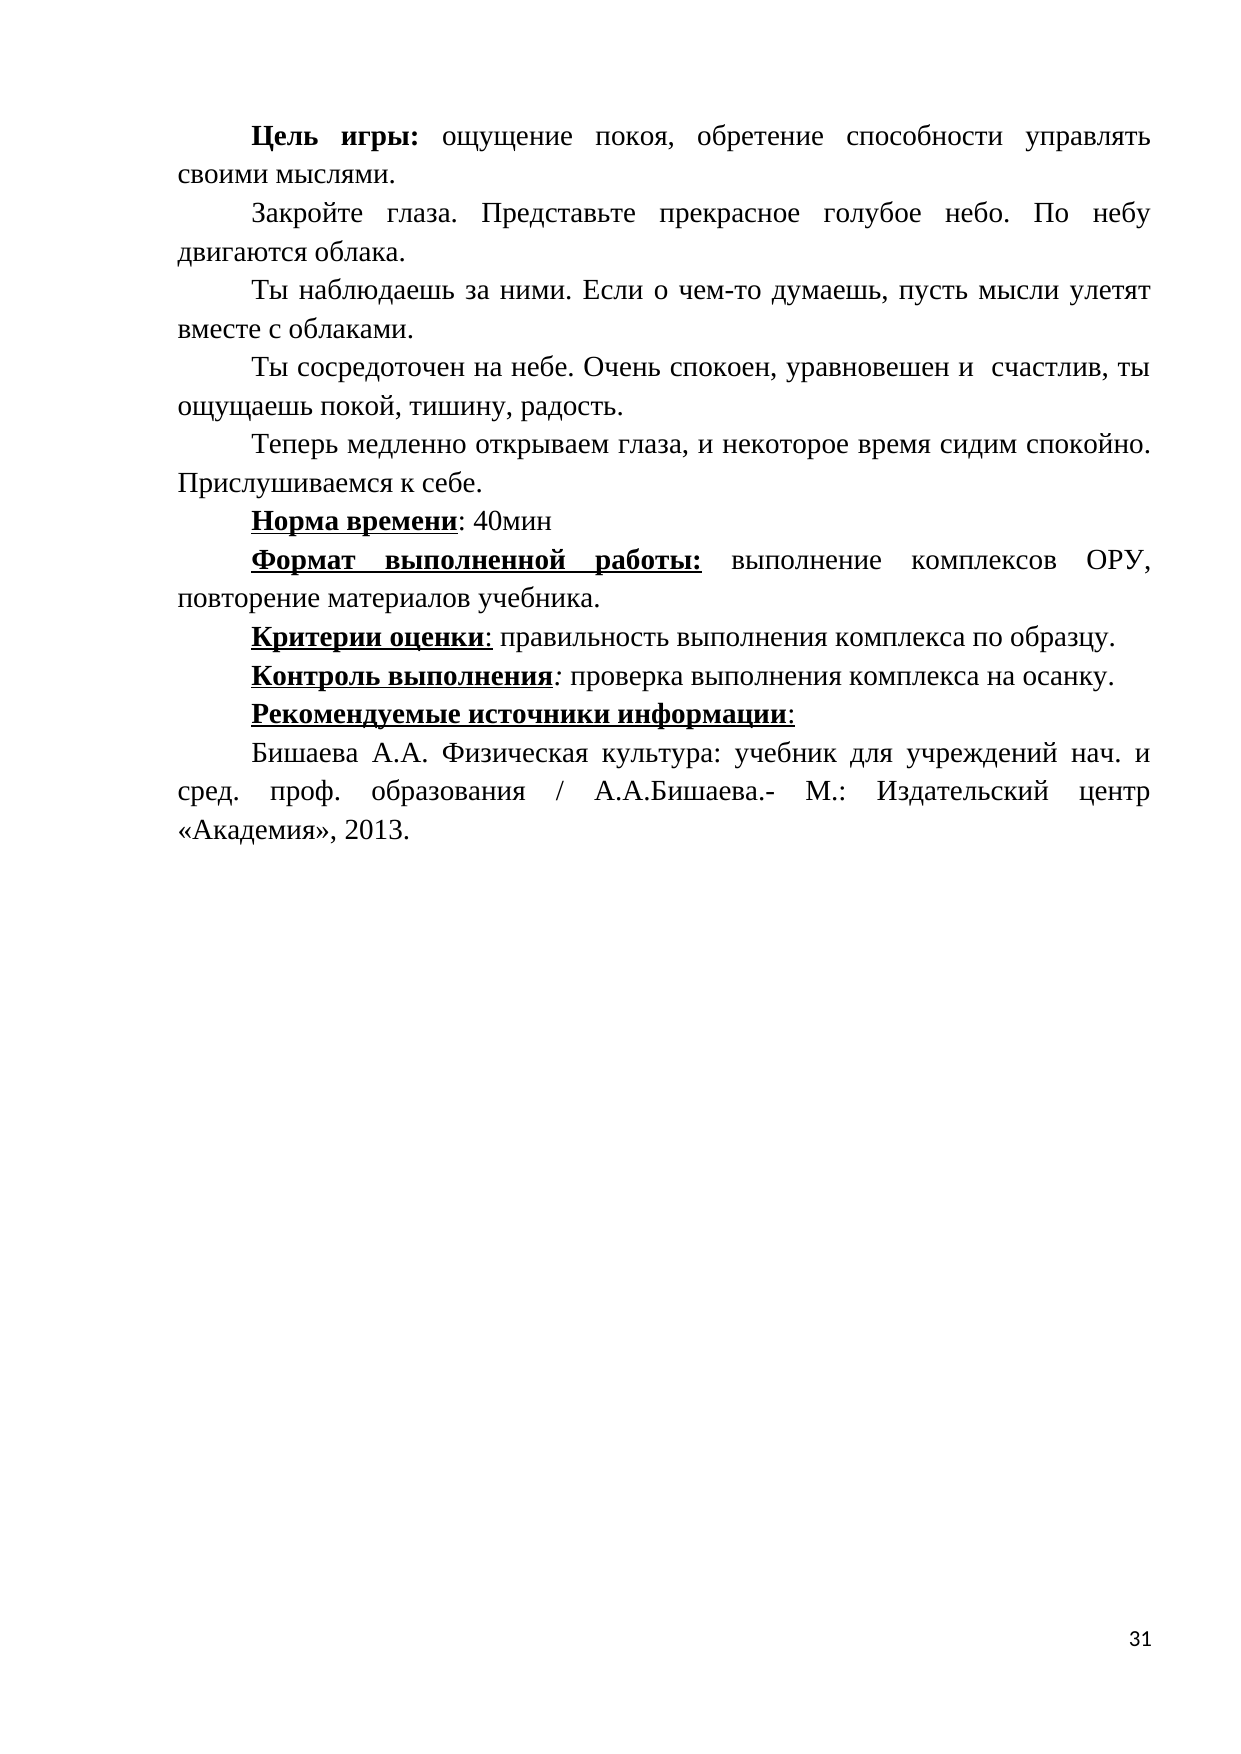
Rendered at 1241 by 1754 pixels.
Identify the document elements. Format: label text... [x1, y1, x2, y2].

text Теперь медленно открываем глаза, и некоторое время сидим спокойно. Прислушиваемся к себе. [177, 426, 1152, 498]
text Закройте глаза. Представьте прекрасное голубое небо. По небу двигаются облака. [177, 195, 1152, 267]
text Критерии оценки: правильность выполнения комплекса по образцу. [177, 619, 1152, 653]
text Ты сосредоточен на небе. Очень спокоен, уравновешен и счастлив, ты ощущаешь покой, тишину, радость. [177, 349, 1152, 421]
subtitle Рекомендуемые источники информации: [177, 696, 1152, 730]
text Норма времени: 40мин [177, 503, 1152, 537]
text Контроль выполнения: проверка выполнения комплекса на осанку. [177, 658, 1152, 691]
text Ты наблюдаешь за ними. Если о чем-то думаешь, пусть мысли улетят вместе с облаками. [177, 272, 1152, 344]
text Цель игры: ощущение покоя, обретение способности управлять своими мыслями. [177, 118, 1152, 190]
text Бишаева А.А. Физическая культура: учебник для учреждений нач. и сред. проф. образования / А.А.Бишаева.- М.: Издательский центр «Академия», 2013. [177, 735, 1152, 845]
text Формат выполненной работы: выполнение комплексов ОРУ, повторение материалов учебника. [177, 542, 1152, 614]
